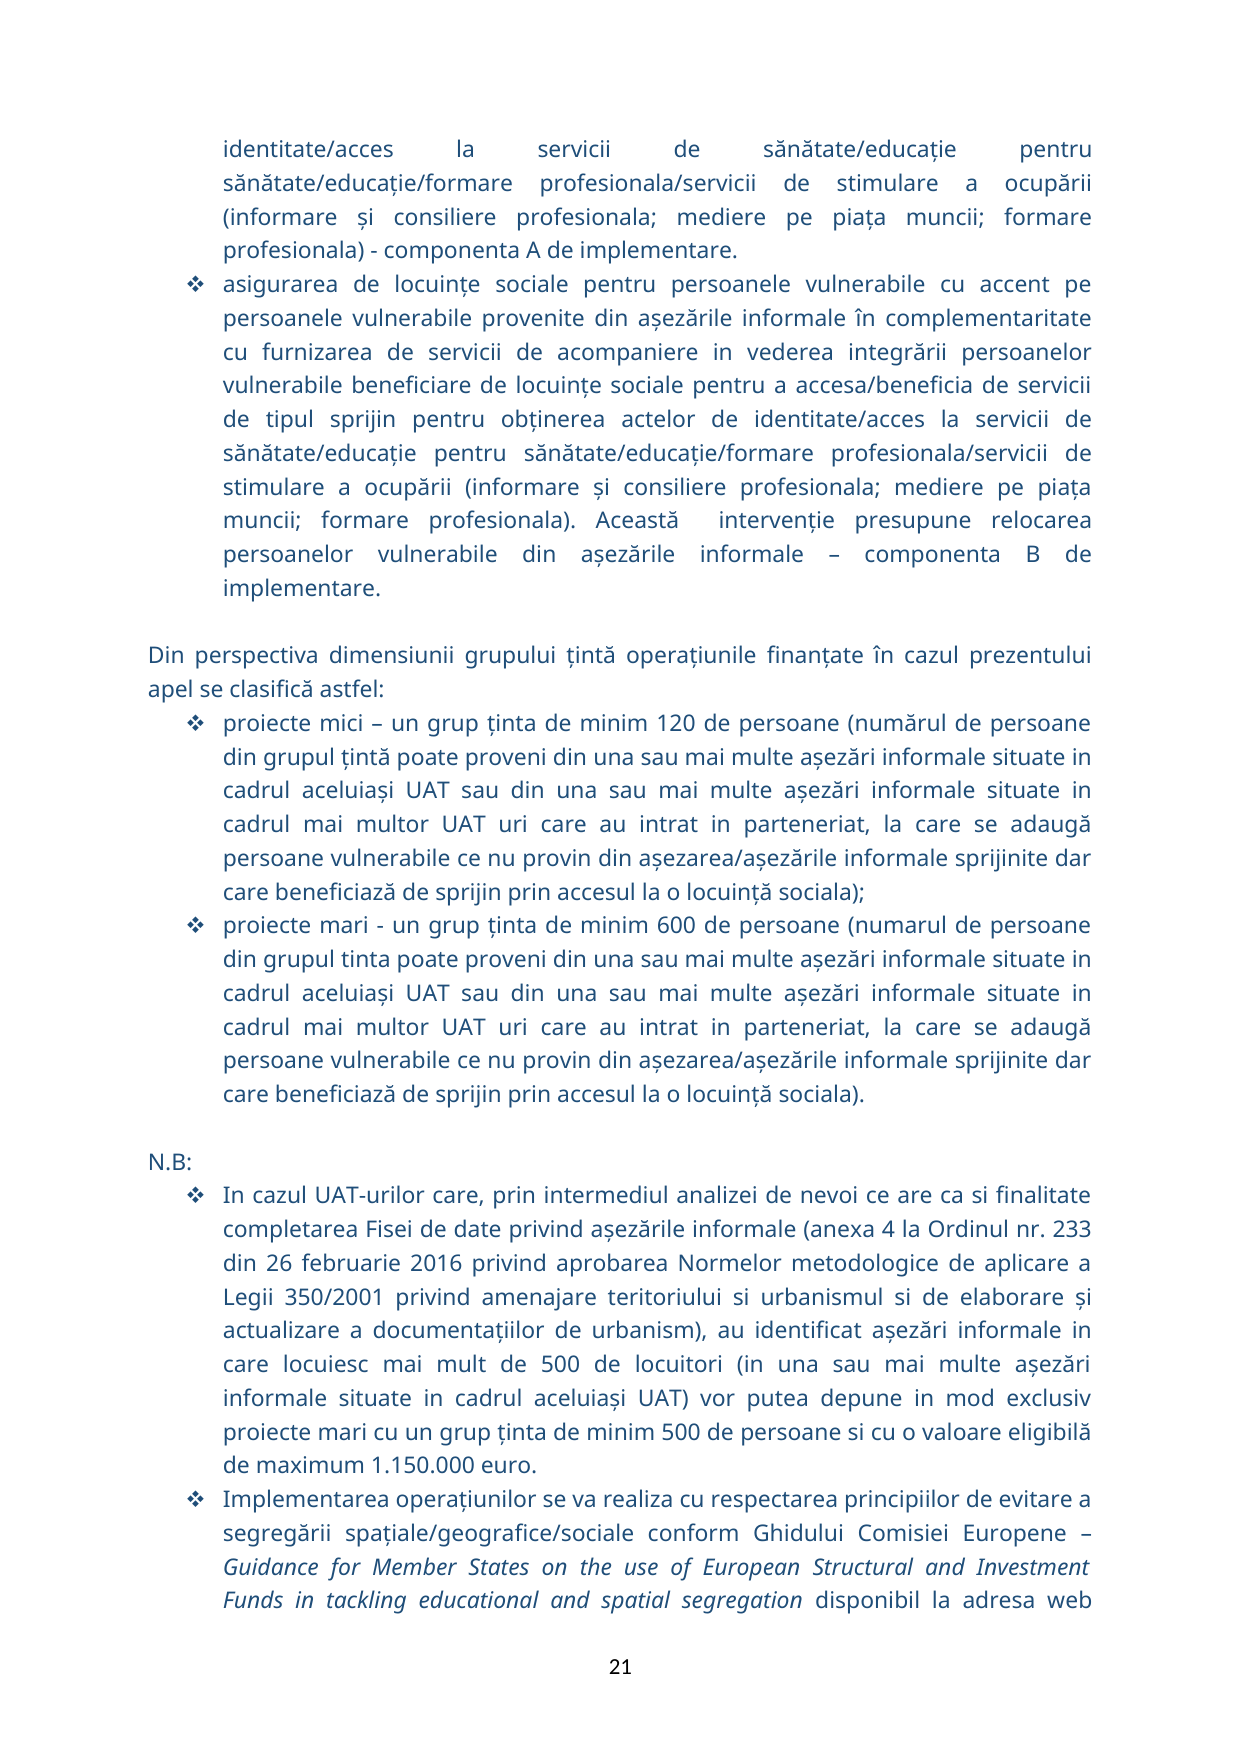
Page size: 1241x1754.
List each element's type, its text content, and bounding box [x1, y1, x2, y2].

list asigurarea de locuințe sociale pentru persoanele vulnerabile cu accent pe persoanele vulnerabile provenite din așezările informale în complementaritate cu furnizarea de servicii de acompaniere in vederea integrării persoanelor vulnerabile beneficiare de locuințe sociale pentru a accesa/beneficia de servicii de tipul sprijin pentru obținerea actelor de identitate/acces la servicii de sănătate/educație pentru sănătate/educație/formare profesionala/servicii de stimulare a ocupării (informare și consiliere profesionala; mediere pe piața muncii; formare profesionala). Această intervenție presupune relocarea persoanelor vulnerabile din așezările informale – componenta B de implementare. [185, 268, 1093, 603]
list proiecte mari - un grup ținta de minim 600 de persoane (numarul de persoane din grupul tinta poate proveni din una sau mai multe așezări informale situate in cadrul aceluiași UAT sau din una sau mai multe așezări informale situate in cadrul mai multor UAT uri care au intrat in parteneriat, la care se adaugă persoane vulnerabile ce nu provin din așezarea/așezările informale sprijinite dar care beneficiază de sprijin prin accesul la o locuință sociala). [185, 909, 1093, 1109]
list proiecte mici – un grup ținta de minim 120 de persoane (numărul de persoane din grupul țintă poate proveni din una sau mai multe așezări informale situate in cadrul aceluiași UAT sau din una sau mai multe așezări informale situate in cadrul mai multor UAT uri care au intrat in parteneriat, la care se adaugă persoane vulnerabile ce nu provin din așezarea/așezările informale sprijinite dar care beneficiază de sprijin prin accesul la o locuință sociala); [185, 707, 1093, 907]
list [185, 1483, 1093, 1615]
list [185, 133, 1093, 265]
text Din perspectiva dimensiunii grupului țintă operațiunile finanțate în cazul prezentului apel se clasifică astfel: [148, 639, 1093, 704]
text N.B: [148, 1145, 1093, 1177]
list In cazul UAT-urilor care, prin intermediul analizei de nevoi ce are ca si finalitate completarea Fisei de date privind așezările informale (anexa 4 la Ordinul nr. 233 din 26 februarie 2016 privind aprobarea Normelor metodologice de aplicare a Legii 350/2001 privind amenajare teritoriului si urbanismul si de elaborare și actualizare a documentațiilor de urbanism), au identificat așezări informale in care locuiesc mai mult de 500 de locuitori (in una sau mai multe așezări informale situate in cadrul aceluiași UAT) vor putea depune in mod exclusiv proiecte mari cu un grup ținta de minim 500 de persoane si cu o valoare eligibilă de maximum 1.150.000 euro. [185, 1179, 1093, 1480]
